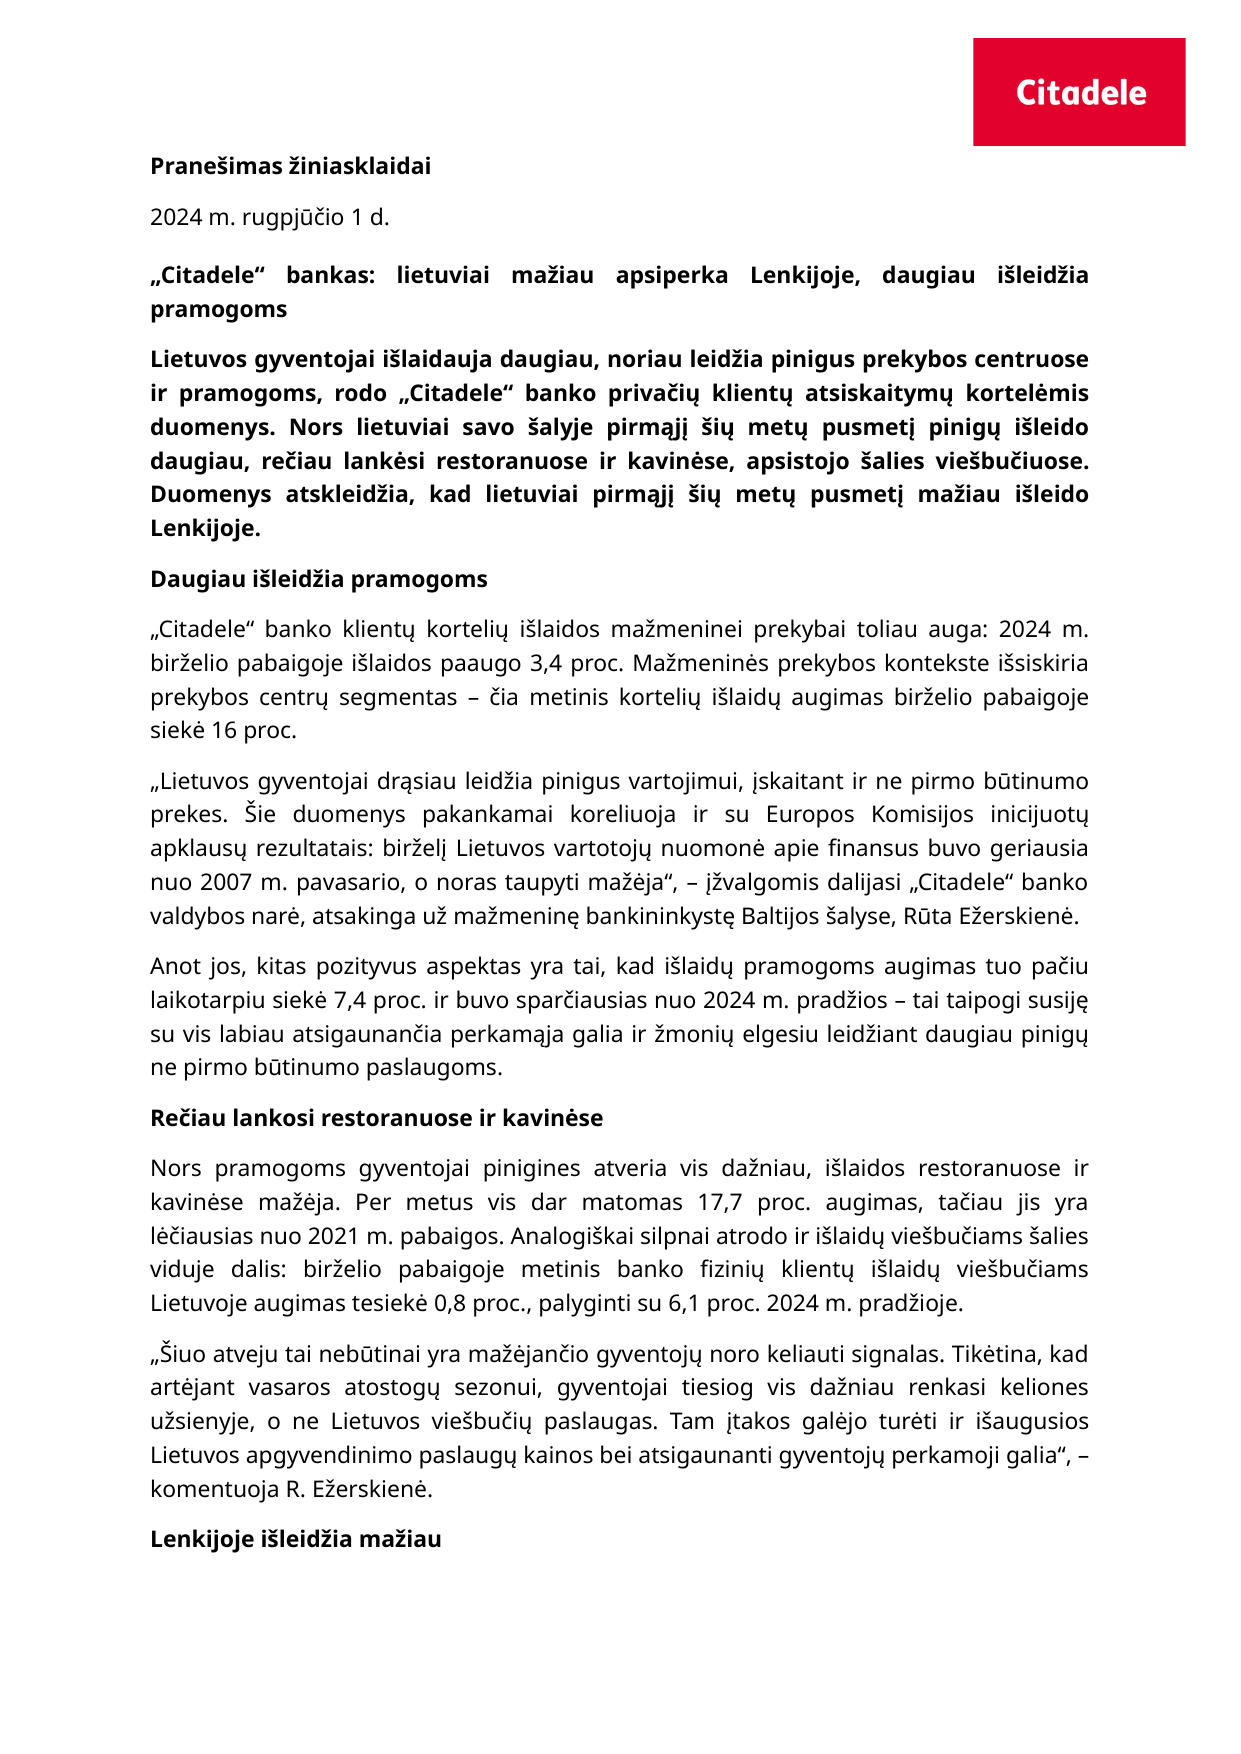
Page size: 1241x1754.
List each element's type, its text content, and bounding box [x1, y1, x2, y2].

text Nors pramogoms gyventojai pinigines atveria vis dažniau, išlaidos restoranuose ir kavinėse mažėja. Per metus vis dar matomas 17,7 proc. augimas, tačiau jis yra lėčiausias nuo 2021 m. pabaigos. Analogiškai silpnai atrodo ir išlaidų viešbučiams šalies viduje dalis: birželio pabaigoje metinis banko fizinių klientų išlaidų viešbučiams Lietuvoje augimas tesiekė 0,8 proc., palyginti su 6,1 proc. 2024 m. pradžioje. [150, 1152, 1090, 1318]
text Anot jos, kitas pozityvus aspektas yra tai, kad išlaidų pramogoms augimas tuo pačiu laikotarpiu siekė 7,4 proc. ir buvo sparčiausias nuo 2024 m. pradžios – tai taipogi susiję su vis labiau atsigaunančia perkamąja galia ir žmonių elgesiu leidžiant daugiau pinigų ne pirmo būtinumo paslaugoms. [150, 950, 1090, 1082]
text „Citadele“ banko klientų kortelių išlaidos mažmeninei prekybai toliau auga: 2024 m. birželio pabaigoje išlaidos paaugo 3,4 proc. Mažmeninės prekybos kontekste išsiskiria prekybos centrų segmentas – čia metinis kortelių išlaidų augimas birželio pabaigoje siekė 16 proc. [150, 613, 1090, 745]
text Lietuvos gyventojai išlaidauja daugiau, noriau leidžia pinigus prekybos centruose ir pramogoms, rodo „Citadele“ banko privačių klientų atsiskaitymų kortelėmis duomenys. Nors lietuviai savo šalyje pirmąjį šių metų pusmetį pinigų išleido daugiau, rečiau lankėsi restoranuose ir kavinėse, apsistojo šalies viešbučiuose. Duomenys atskleidžia, kad lietuviai pirmąjį šių metų pusmetį mažiau išleido Lenkijoje. [150, 343, 1090, 543]
text „Lietuvos gyventojai drąsiau leidžia pinigus vartojimui, įskaitant ir ne pirmo būtinumo prekes. Šie duomenys pakankamai koreliuoja ir su Europos Komisijos inicijuotų apklausų rezultatais: birželį Lietuvos vartotojų nuomonė apie finansus buvo geriausia nuo 2007 m. pavasario, o noras taupyti mažėja“, – įžvalgomis dalijasi „Citadele“ banko valdybos narė, atsakinga už mažmeninę bankininkystę Baltijos šalyse, Rūta Ežerskienė. [150, 764, 1090, 931]
picture [973, 38, 1186, 145]
text Lenkijoje išleidžia mažiau [150, 1523, 1090, 1554]
text Pranešimas žiniasklaidai [150, 150, 1090, 181]
text Daugiau išleidžia pramogoms [150, 562, 1090, 594]
text „Šiuo atveju tai nebūtinai yra mažėjančio gyventojų noro keliauti signalas. Tikėtina, kad artėjant vasaros atostogų sezonui, gyventojai tiesiog vis dažniau renkasi keliones užsienyje, o ne Lietuvos viešbučių paslaugas. Tam įtakos galėjo turėti ir išaugusios Lietuvos apgyvendinimo paslaugų kainos bei atsigaunanti gyventojų perkamoji galia“, – komentuoja R. Ežerskienė. [150, 1337, 1090, 1504]
text Rečiau lankosi restoranuose ir kavinėse [150, 1102, 1090, 1133]
text 2024 m. rugpjūčio 1 d. [150, 200, 1090, 232]
text „Citadele“ bankas: lietuviai mažiau apsiperka Lenkijoje, daugiau išleidžia pramogoms [150, 259, 1090, 324]
